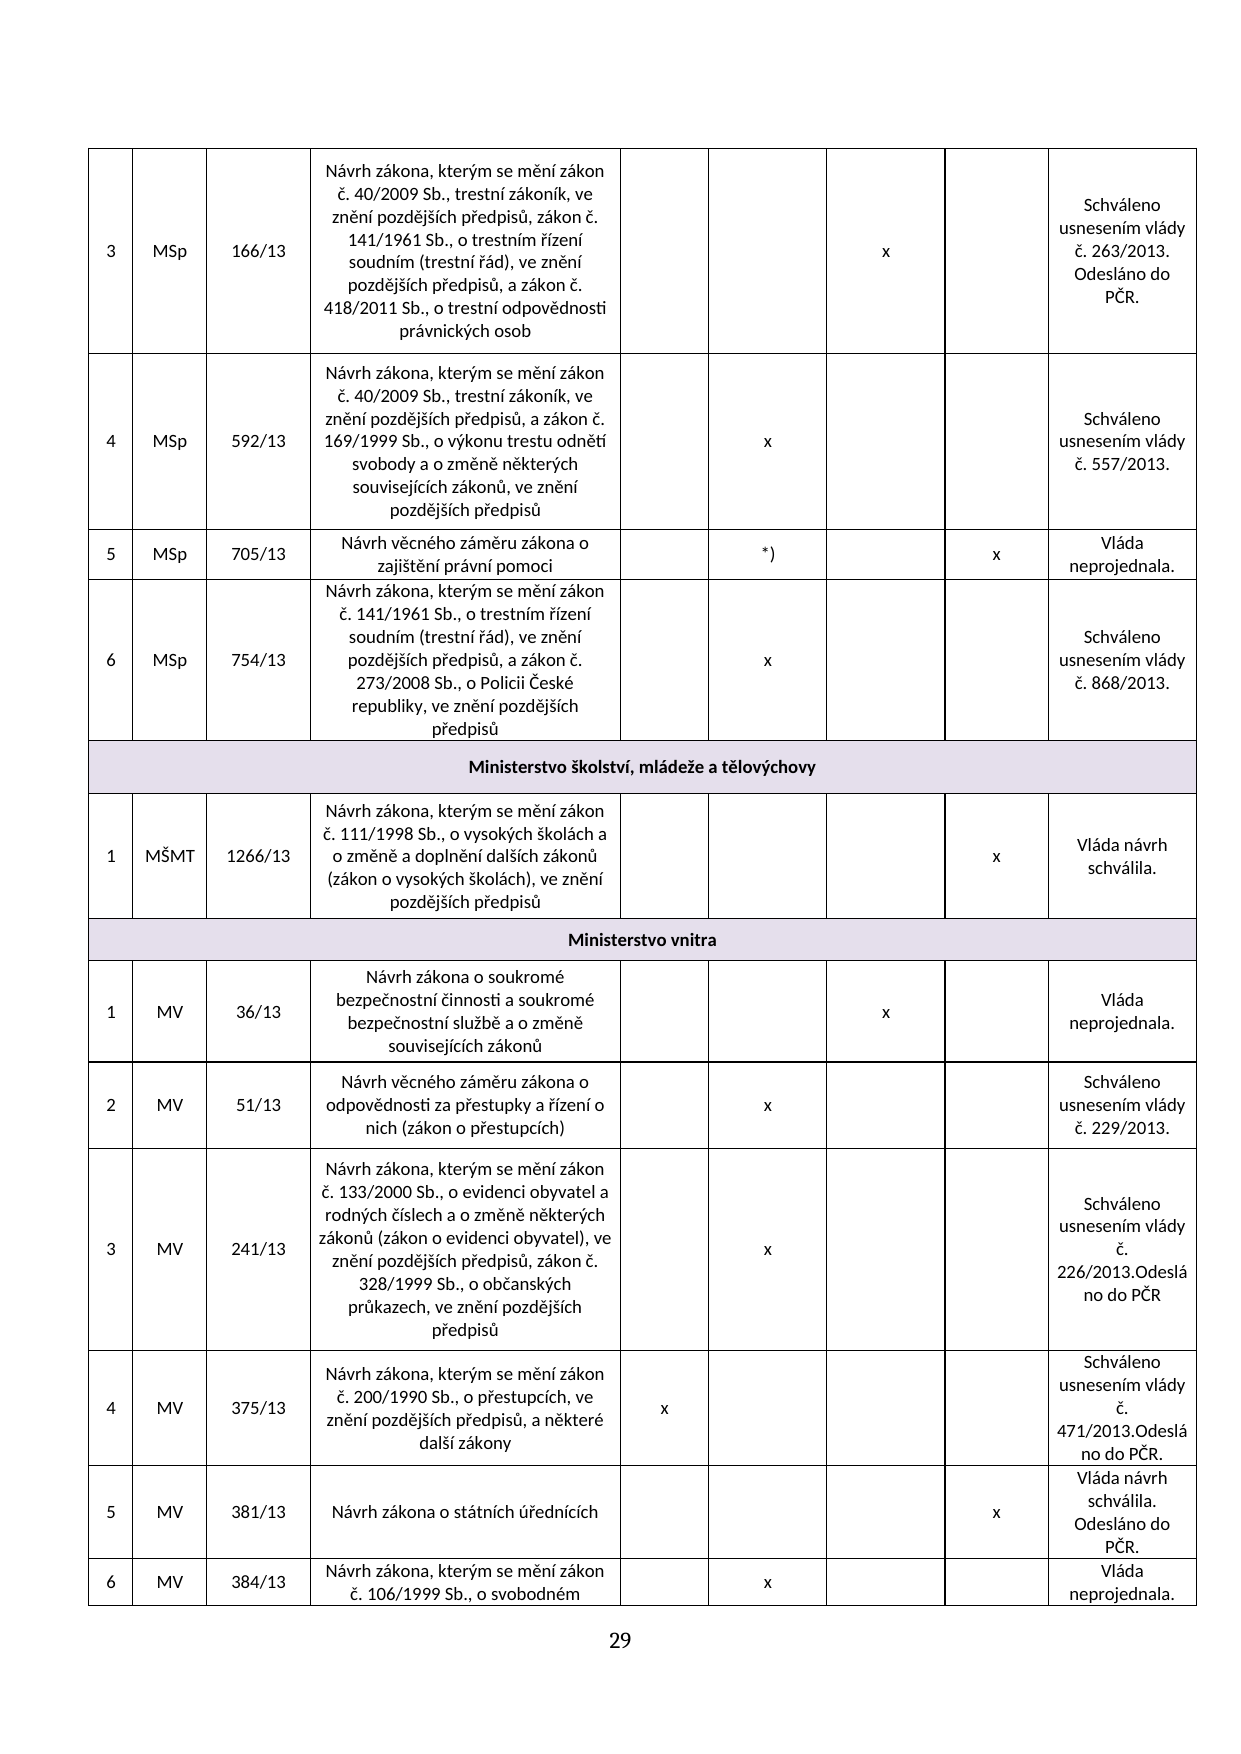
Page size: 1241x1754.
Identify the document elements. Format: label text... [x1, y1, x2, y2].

table_cell [709, 149, 826, 353]
table_cell MSp [133, 580, 206, 740]
table_cell [621, 580, 708, 740]
table_cell 4 [89, 354, 132, 528]
table_cell x [709, 1149, 826, 1350]
table_cell MV [133, 1351, 206, 1465]
table_cell [827, 1063, 944, 1147]
table_cell 5 [89, 1466, 132, 1558]
table_cell x [827, 961, 944, 1061]
table_cell [946, 149, 1048, 353]
table_cell Schváleno usnesením vlády č. 226/2013.Odesláno do PČR [1049, 1149, 1196, 1350]
table_cell [709, 961, 826, 1061]
table_cell Schváleno usnesením vlády č. 229/2013. [1049, 1063, 1196, 1147]
table_cell Návrh zákona, kterým se mění zákon č. 40/2009 Sb., trestní zákoník, ve znění pozdějších předpisů, zákon č. 141/1961 Sb., o trestním řízení soudním (trestní řád), ve znění pozdějších předpisů, a zákon č. 418/2011 Sb., o trestní odpovědnosti právnických osob [311, 149, 620, 353]
table_cell 6 [89, 580, 132, 740]
table_cell 51/13 [207, 1063, 310, 1147]
table_cell 1266/13 [207, 794, 310, 918]
table_cell 166/13 [207, 149, 310, 353]
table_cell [311, 1559, 620, 1605]
table_cell MV [133, 1559, 206, 1605]
table_cell 6 [89, 1559, 132, 1605]
table_cell Vláda neprojednala. [1049, 961, 1196, 1061]
table_cell Návrh zákona, kterým se mění zákon č. 111/1998 Sb., o vysokých školách a o změně a doplnění dalších zákonů (zákon o vysokých školách), ve znění pozdějších předpisů [311, 794, 620, 918]
table_cell Schváleno usnesením vlády č. 471/2013.Odesláno do PČR. [1049, 1351, 1196, 1465]
table_cell [946, 580, 1048, 740]
table_cell MSp [133, 149, 206, 353]
table_cell MV [133, 1063, 206, 1147]
table_cell Schváleno usnesením vlády č. 557/2013. [1049, 354, 1196, 528]
table_cell 36/13 [207, 961, 310, 1061]
table_cell 384/13 [207, 1559, 310, 1605]
table_cell [827, 354, 944, 528]
table_cell x [709, 354, 826, 528]
table_cell x [946, 530, 1048, 578]
table_cell 2 [89, 1063, 132, 1147]
table_cell x [709, 1559, 826, 1605]
table_cell Návrh zákona o státních úřednících [311, 1466, 620, 1558]
table_cell [621, 1559, 708, 1605]
table_cell MSp [133, 354, 206, 528]
table_cell 241/13 [207, 1149, 310, 1350]
table_cell x [709, 1063, 826, 1147]
table_cell [827, 1149, 944, 1350]
table_cell Vláda neprojednala. [1049, 530, 1196, 578]
table_cell [827, 580, 944, 740]
table_cell [827, 1351, 944, 1465]
table_cell MŠMT [133, 794, 206, 918]
table_cell MV [133, 961, 206, 1061]
table_cell [621, 794, 708, 918]
table_cell Ministerstvo vnitra [89, 919, 1196, 960]
table_cell Vláda návrh schválila. [1049, 794, 1196, 918]
table_cell [621, 149, 708, 353]
table_cell *) [709, 530, 826, 578]
table_cell 1 [89, 794, 132, 918]
table_cell MV [133, 1149, 206, 1350]
table_cell [709, 1351, 826, 1465]
table_cell [827, 1559, 944, 1605]
table_cell [946, 1149, 1048, 1350]
table_cell 375/13 [207, 1351, 310, 1465]
table_cell [946, 354, 1048, 528]
table_cell Ministerstvo školství, mládeže a tělovýchovy [89, 741, 1196, 793]
table_cell Návrh zákona, kterým se mění zákon č. 200/1990 Sb., o přestupcích, ve znění pozdějších předpisů, a některé další zákony [311, 1351, 620, 1465]
table_cell Návrh věcného záměru zákona o odpovědnosti za přestupky a řízení o nich (zákon o přestupcích) [311, 1063, 620, 1147]
table_cell Vláda návrh schválila. Odesláno do PČR. [1049, 1466, 1196, 1558]
table_cell [621, 1063, 708, 1147]
table_cell [709, 1466, 826, 1558]
table_cell [827, 1466, 944, 1558]
table_cell 754/13 [207, 580, 310, 740]
table_cell [946, 961, 1048, 1061]
table_cell x [827, 149, 944, 353]
table_cell [621, 1466, 708, 1558]
table_cell [621, 1149, 708, 1350]
table_cell Návrh věcného záměru zákona o zajištění právní pomoci [311, 530, 620, 578]
table_cell x [946, 1466, 1048, 1558]
table_cell Návrh zákona, kterým se mění zákon č. 141/1961 Sb., o trestním řízení soudním (trestní řád), ve znění pozdějších předpisů, a zákon č. 273/2008 Sb., o Policii České republiky, ve znění pozdějších předpisů [311, 580, 620, 740]
table_cell Schváleno usnesením vlády č. 263/2013. Odesláno do PČR. [1049, 149, 1196, 353]
table_cell Vláda neprojednala. [1049, 1559, 1196, 1605]
table_cell 3 [89, 149, 132, 353]
table_cell 3 [89, 1149, 132, 1350]
table_cell 381/13 [207, 1466, 310, 1558]
table_cell [946, 1063, 1048, 1147]
table_cell Návrh zákona, kterým se mění zákon č. 133/2000 Sb., o evidenci obyvatel a rodných číslech a o změně některých zákonů (zákon o evidenci obyvatel), ve znění pozdějších předpisů, zákon č. 328/1999 Sb., o občanských průkazech, ve znění pozdějších předpisů [311, 1149, 620, 1350]
table_cell 4 [89, 1351, 132, 1465]
table_cell Návrh zákona o soukromé bezpečnostní činnosti a soukromé bezpečnostní službě a o změně souvisejících zákonů [311, 961, 620, 1061]
table_cell [709, 794, 826, 918]
table_cell [621, 961, 708, 1061]
table_cell Schváleno usnesením vlády č. 868/2013. [1049, 580, 1196, 740]
table_cell [621, 530, 708, 578]
table_cell x [946, 794, 1048, 918]
table_cell [827, 794, 944, 918]
table_cell 592/13 [207, 354, 310, 528]
table_cell 5 [89, 530, 132, 578]
table_cell MV [133, 1466, 206, 1558]
table_cell 1 [89, 961, 132, 1061]
table_cell [621, 354, 708, 528]
table_cell MSp [133, 530, 206, 578]
table_cell [946, 1559, 1048, 1605]
table_cell 705/13 [207, 530, 310, 578]
table_cell [946, 1351, 1048, 1465]
table_cell Návrh zákona, kterým se mění zákon č. 40/2009 Sb., trestní zákoník, ve znění pozdějších předpisů, a zákon č. 169/1999 Sb., o výkonu trestu odnětí svobody a o změně některých souvisejících zákonů, ve znění pozdějších předpisů [311, 354, 620, 528]
table_cell [827, 530, 944, 578]
table_cell x [621, 1351, 708, 1465]
table_cell x [709, 580, 826, 740]
